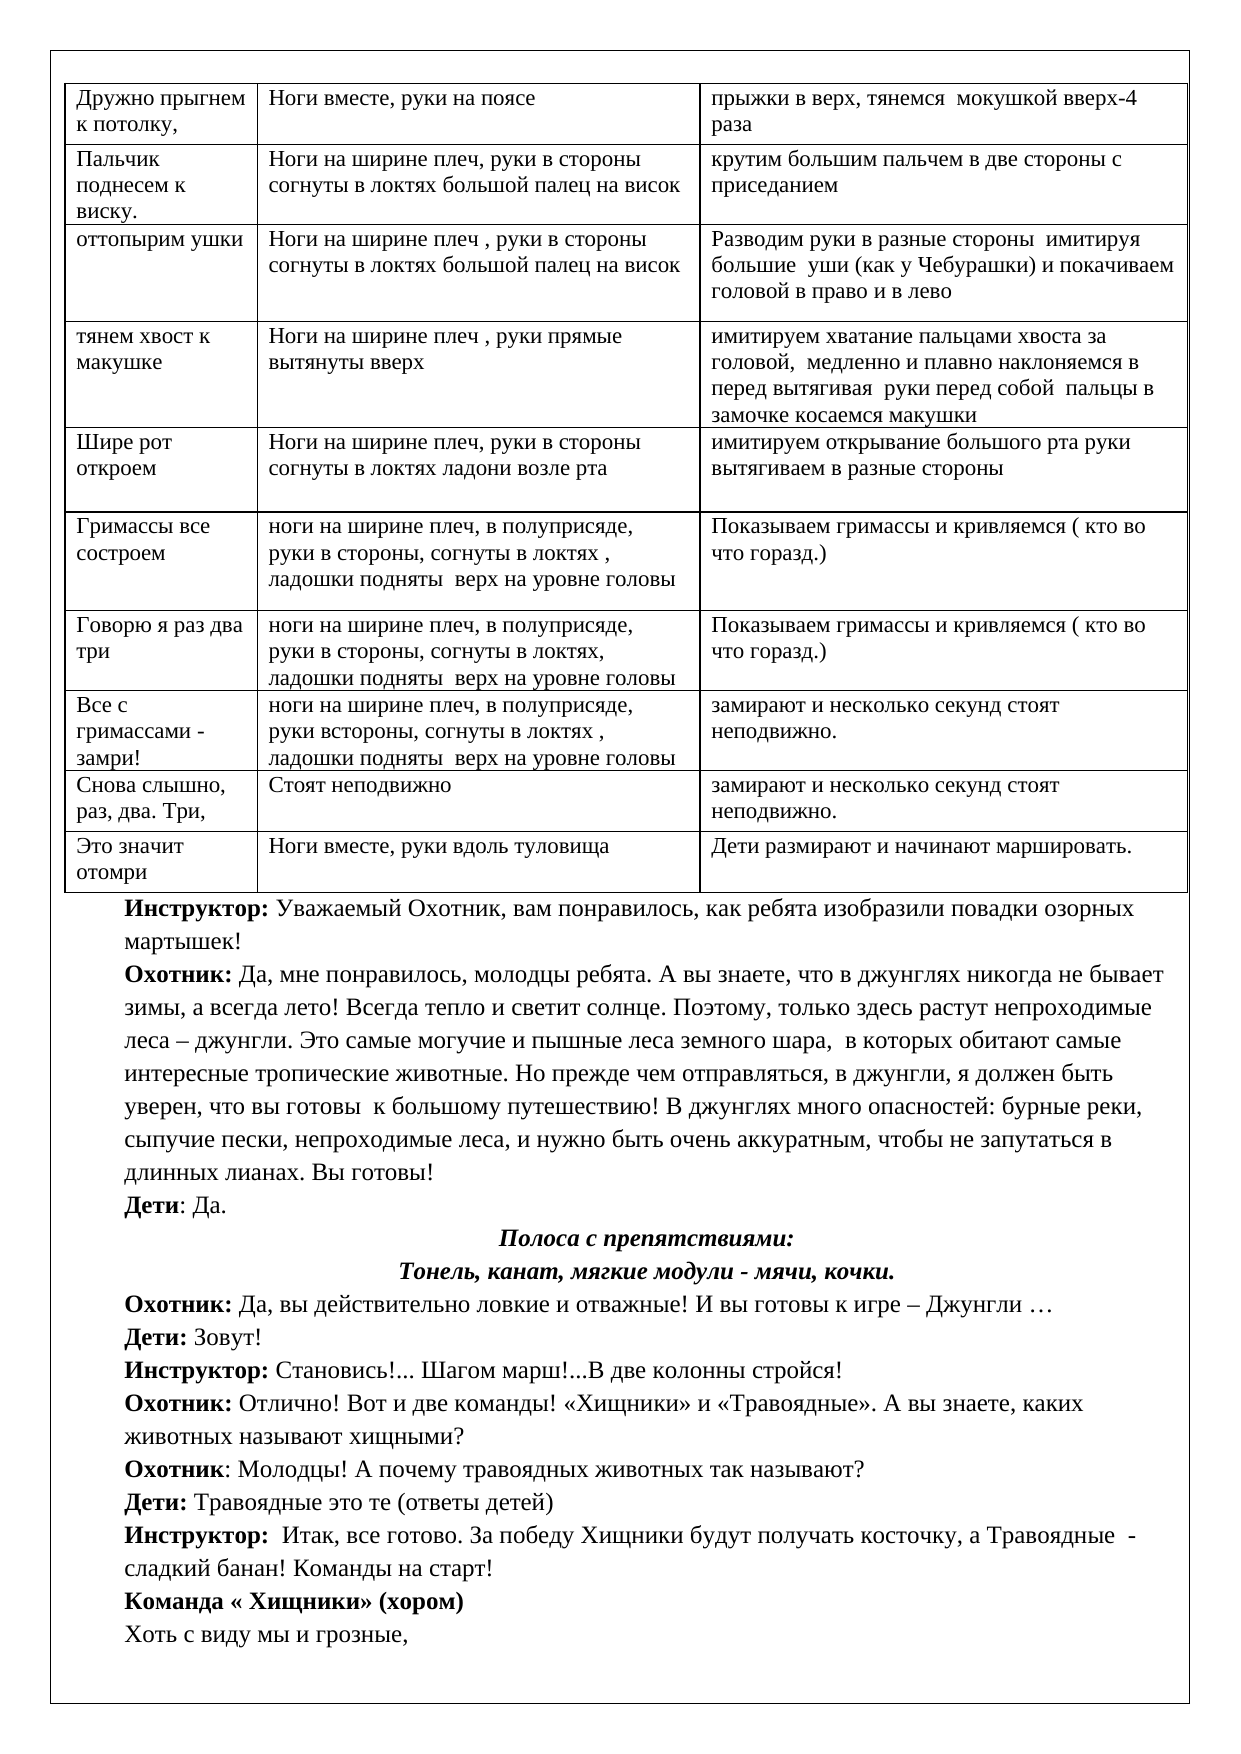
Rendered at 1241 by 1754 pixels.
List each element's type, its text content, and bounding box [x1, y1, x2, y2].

table_cell Стоят неподвижно [258, 771, 699, 831]
table_cell Дружно прыгнем к потолку, [66, 84, 257, 144]
table_cell Ноги вместе, руки вдоль туловища [258, 832, 699, 892]
table_cell Разводим руки в разные стороны имитируя большие уши (как у Чебурашки) и покачиваем головой в право и в лево [701, 225, 1187, 321]
table_cell Ноги на ширине плеч , руки в стороны согнуты в локтях большой палец на висок [258, 225, 699, 321]
table_cell Шире рот откроем [66, 428, 257, 511]
text Инструктор: Становись!... Шагом марш!...В две колонны стройся! [124, 1355, 1169, 1384]
table_cell Ноги вместе, руки на поясе [258, 84, 699, 144]
table_cell Гримассы все состроем [66, 513, 257, 610]
table_cell крутим большим пальчем в две стороны с приседанием [701, 145, 1187, 224]
table_cell прыжки в верх, тянемся мокушкой вверх-4 раза [701, 84, 1187, 144]
table_cell ноги на ширине плеч, в полуприсяде, руки встороны, согнуты в локтях , ладошки подняты верх на уровне головы [258, 691, 699, 770]
text Дети: Да. [124, 1190, 1169, 1219]
text Охотник: Отлично! Вот и две команды! «Хищники» и «Травоядные». А вы знаете, каких животных называют хищными? [124, 1388, 1169, 1450]
table_cell Говорю я раз два три [66, 611, 257, 690]
text Охотник: Молодцы! А почему травоядных животных так называют? [124, 1454, 1169, 1483]
text Тонель, канат, мягкие модули - мячи, кочки. [124, 1256, 1169, 1285]
text Полоса с препятствиями: [124, 1223, 1169, 1252]
table_cell ноги на ширине плеч, в полуприсяде, руки в стороны, согнуты в локтях, ладошки подняты верх на уровне головы [258, 611, 699, 690]
text Охотник: Да, вы действительно ловкие и отважные! И вы готовы к игре – Джунгли … [124, 1289, 1169, 1318]
text Инструктор: Уважаемый Охотник, вам понравилось, как ребята изобразили повадки озорных мартышек! [124, 893, 1169, 955]
table_cell замирают и несколько секунд стоят неподвижно. [701, 771, 1187, 831]
table_cell Показываем гримассы и кривляемся ( кто во что горазд.) [701, 611, 1187, 690]
text Охотник: Да, мне понравилось, молодцы ребята. А вы знаете, что в джунглях никогда не бывает зимы, а всегда лето! Всегда тепло и светит солнце. Поэтому, только здесь растут непроходимые леса – джунгли. Это самые могучие и пышные леса земного шара, в которых обитают самые интересные тропические животные. Но прежде чем отправляться, в джунгли, я должен быть уверен, что вы готовы к большому путешествию! В джунглях много опасностей: бурные реки, сыпучие пески, непроходимые леса, и нужно быть очень аккуратным, чтобы не запутаться в длинных лианах. Вы готовы! [124, 959, 1169, 1186]
table_cell Показываем гримассы и кривляемся ( кто во что горазд.) [701, 513, 1187, 610]
table_cell Ноги на ширине плеч , руки прямые вытянуты вверх [258, 322, 699, 427]
table_cell Это значит отомри [66, 832, 257, 892]
table_cell Снова слышно, раз, два. Три, [66, 771, 257, 831]
table_cell Пальчик поднесем к виску. [66, 145, 257, 224]
table_cell ноги на ширине плеч, в полуприсяде, руки в стороны, согнуты в локтях , ладошки подняты верх на уровне головы [258, 513, 699, 610]
table_cell Все с гримассами - замри! [66, 691, 257, 770]
table_cell Дети размирают и начинают маршировать. [701, 832, 1187, 892]
table_cell Ноги на ширине плеч, руки в стороны согнуты в локтях ладони возле рта [258, 428, 699, 511]
text Дети: Зовут! [124, 1322, 1169, 1351]
table_cell имитируем открывание большого рта руки вытягиваем в разные стороны [701, 428, 1187, 511]
table_cell тянем хвост к макушке [66, 322, 257, 427]
table_cell замирают и несколько секунд стоят неподвижно. [701, 691, 1187, 770]
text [124, 1487, 1169, 1648]
table_cell Ноги на ширине плеч, руки в стороны согнуты в локтях большой палец на висок [258, 145, 699, 224]
table_cell оттопырим ушки [66, 225, 257, 321]
table_cell имитируем хватание пальцами хвоста за головой, медленно и плавно наклоняемся в перед вытягивая руки перед собой пальцы в замочке косаемся макушки [701, 322, 1187, 427]
